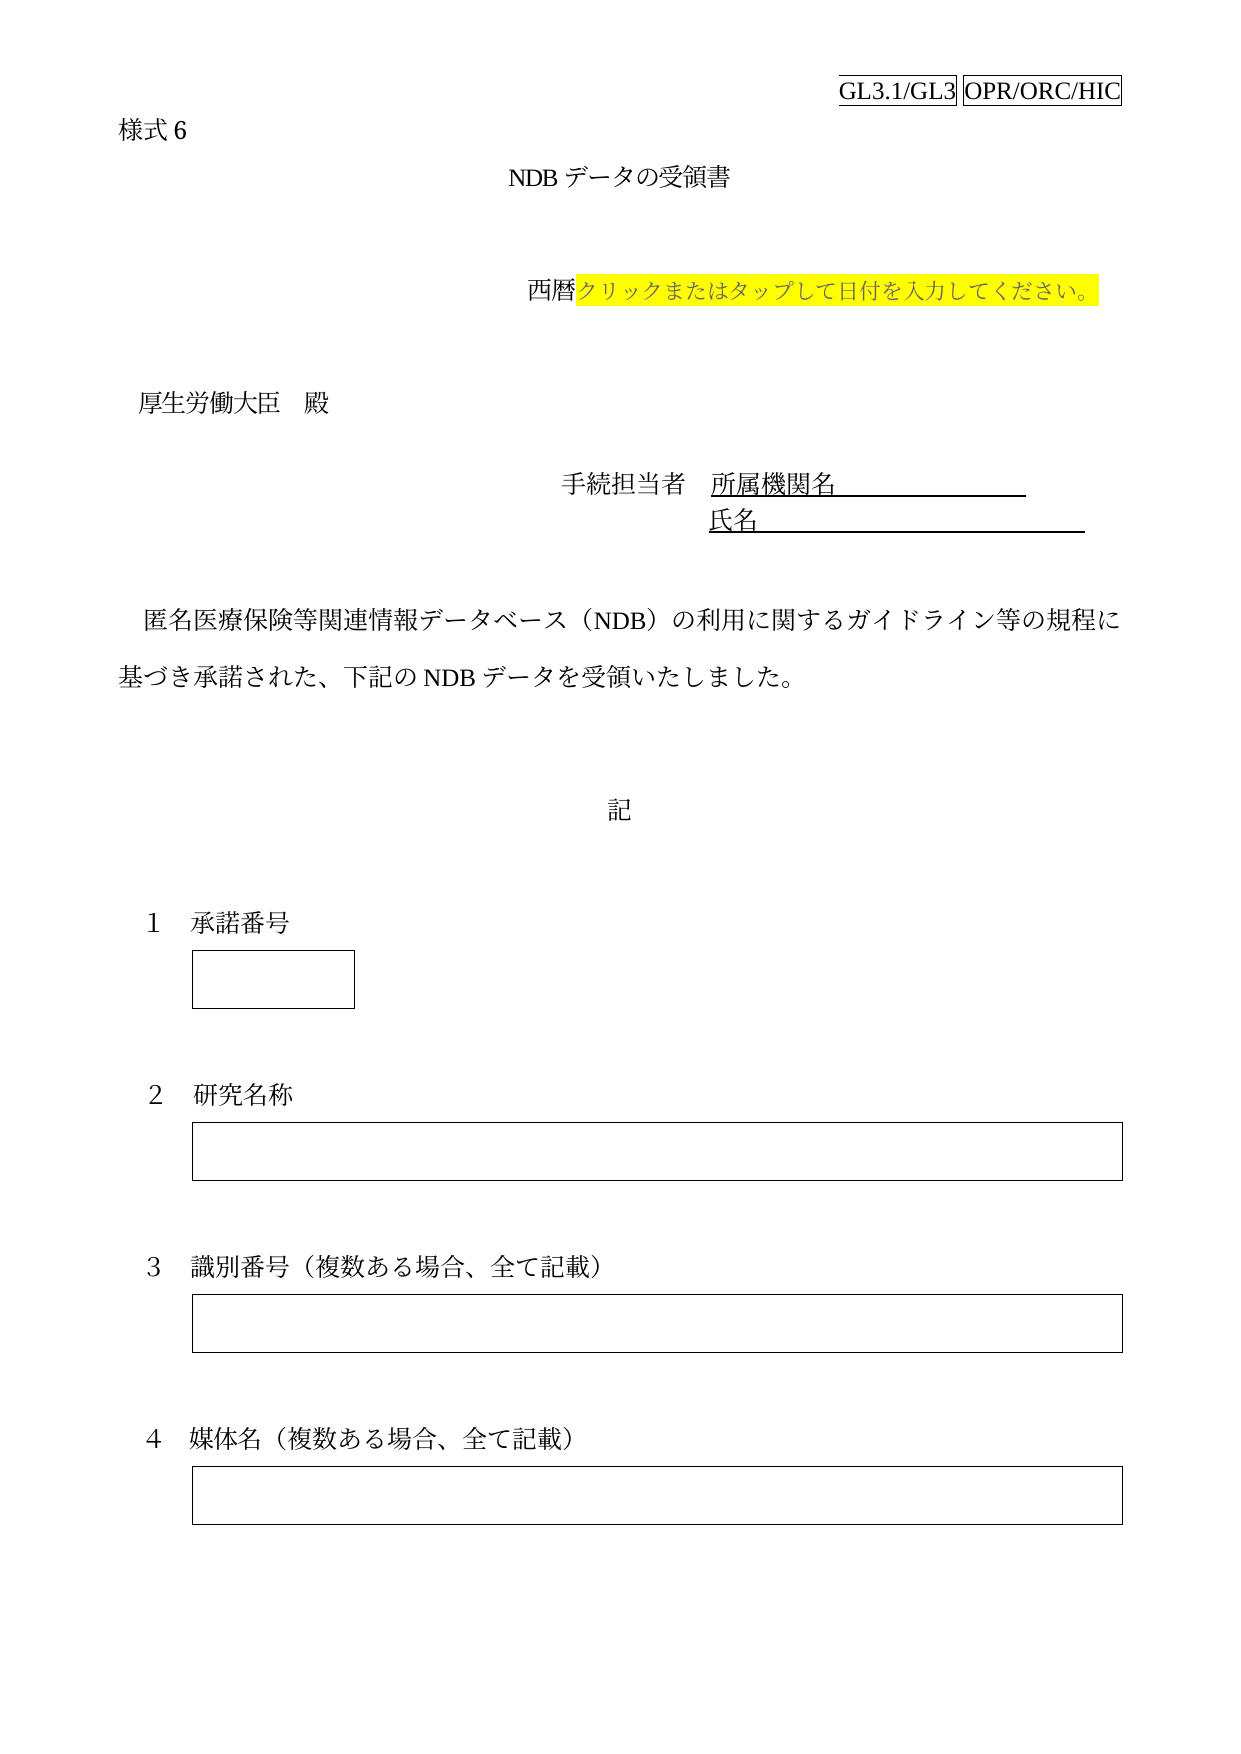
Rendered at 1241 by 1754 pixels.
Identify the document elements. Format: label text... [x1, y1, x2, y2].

text ３ 識別番号（複数ある場合、全て記載） [118, 1237, 1122, 1294]
table_header [193, 1295, 1122, 1352]
text 記 [118, 780, 1122, 837]
text 様式6 [118, 109, 1122, 147]
text ４ 媒体名（複数ある場合、全て記載） [118, 1409, 1122, 1466]
text 厚生労働大臣 殿 [118, 374, 1122, 430]
text 匿名医療保険等関連情報データベース（NDB）の利用に関するガイドライン等の規程に基づき承諾された、下記のNDBデータを受領いたしました。 [118, 590, 1122, 703]
text NDBデータの受領書 [118, 147, 1122, 204]
table_header [193, 1467, 1122, 1524]
table_header [193, 951, 354, 1008]
text 西暦 [118, 260, 1099, 317]
text 手続担当者 所属機関名 [118, 464, 1122, 500]
text 氏名 [118, 500, 1122, 536]
table_header [193, 1123, 1122, 1180]
text １ 承諾番号 [118, 893, 1122, 950]
text ２ 研究名称 [118, 1065, 1122, 1122]
